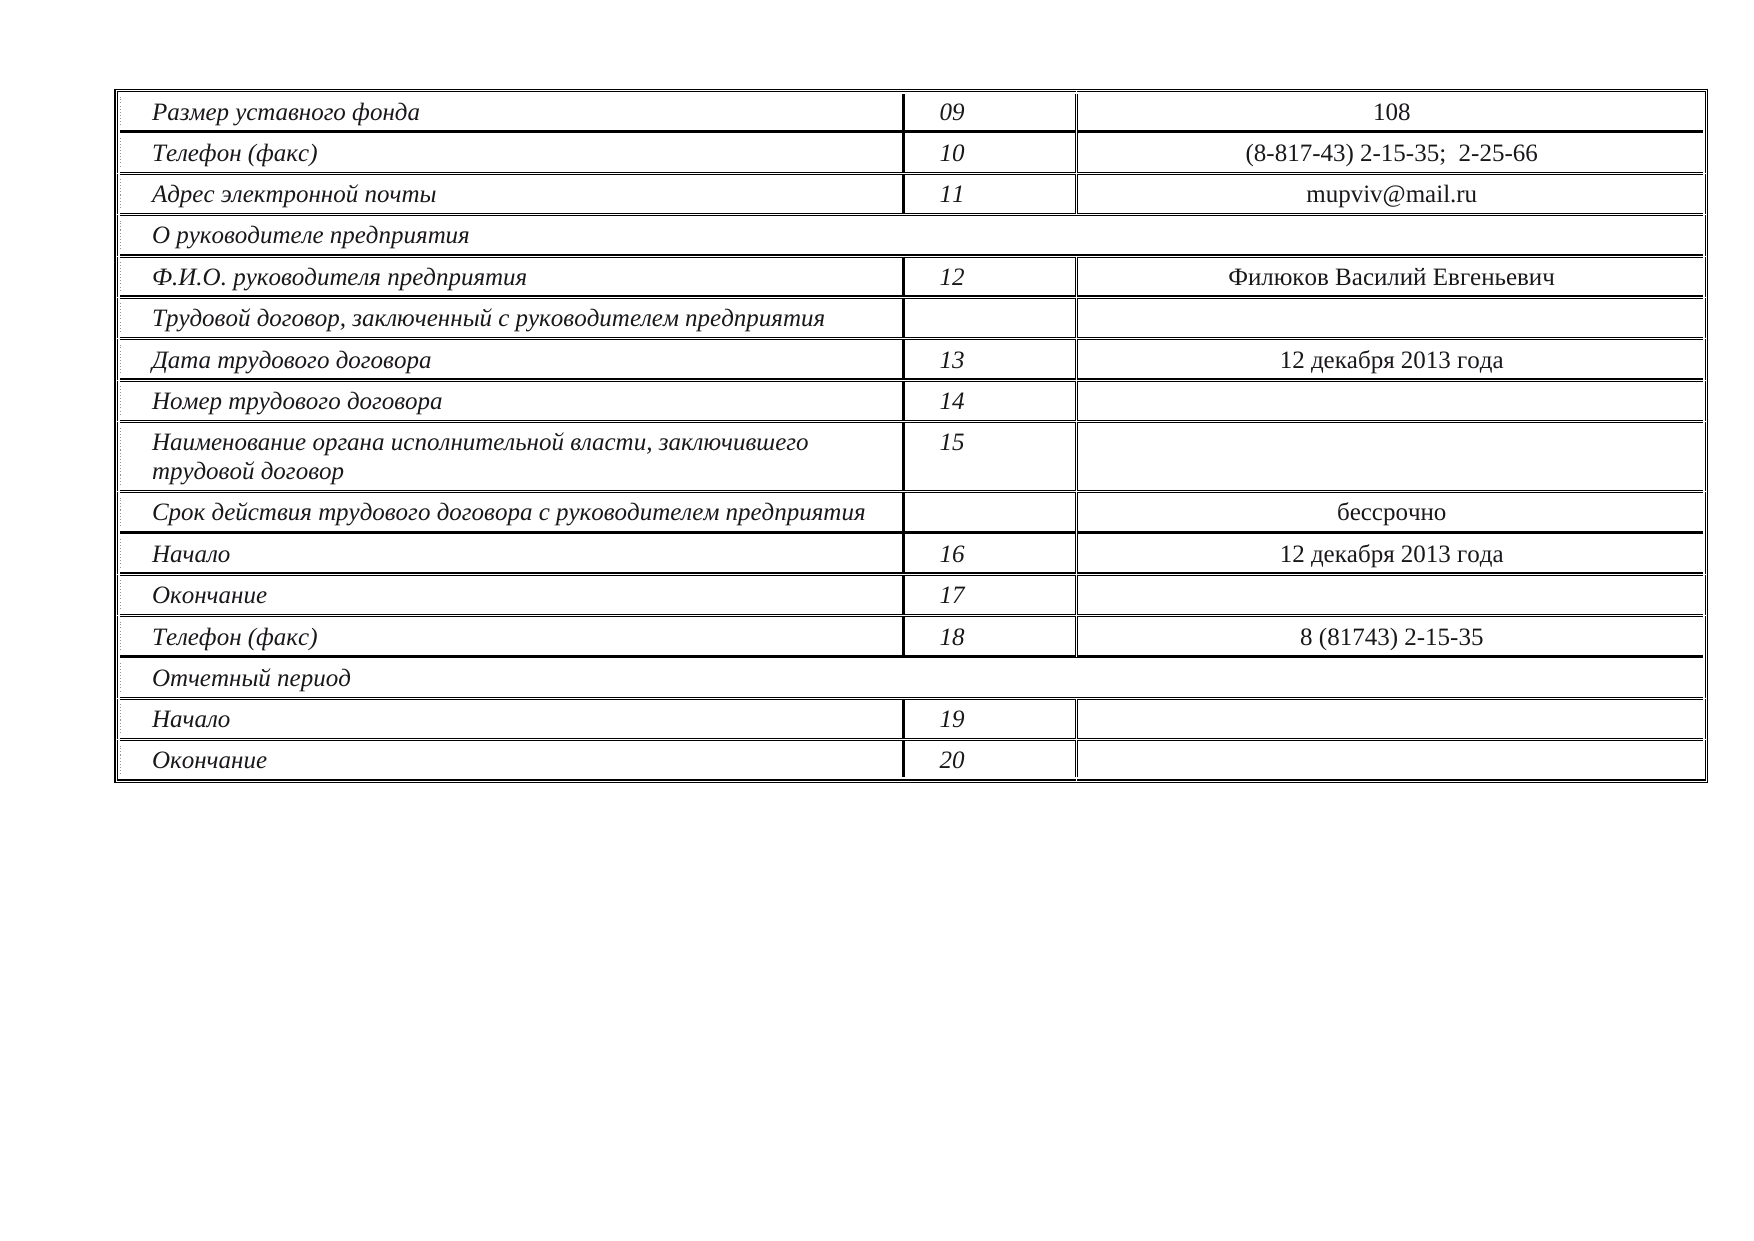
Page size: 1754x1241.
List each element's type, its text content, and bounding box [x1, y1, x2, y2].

table_cell (8-817-43) 2-15-35; 2-25-66 [1078, 130, 1705, 171]
table_cell [1077, 696, 1705, 738]
table_cell 12 декабря 2013 года [1078, 531, 1705, 572]
table_cell 17 [905, 576, 1075, 614]
table_cell [1078, 295, 1705, 337]
table_cell 18 [905, 617, 1075, 655]
table_cell 8 (81743) 2-15-35 [1077, 614, 1706, 655]
table_cell Трудовой договор, заключенный с руководителем предприятия [118, 295, 902, 337]
table_cell Адрес электронной почты [118, 171, 902, 213]
table_cell 13 [905, 340, 1075, 378]
table_cell 19 [905, 700, 1075, 738]
table_cell [1078, 378, 1705, 419]
table_cell Окончание [118, 572, 902, 614]
table_cell 108 [1077, 92, 1705, 130]
table_cell 12 [905, 258, 1075, 295]
table_cell Ф.И.О. руководителя предприятия [118, 254, 902, 295]
table_cell бессрочно [1078, 490, 1705, 531]
table_cell mupviv@mail.ru [1078, 171, 1705, 213]
table_cell 16 [905, 534, 1075, 572]
table_cell 15 [905, 423, 1075, 489]
table_cell 12 декабря 2013 года [1077, 337, 1706, 378]
table_cell [1077, 738, 1706, 779]
table_cell 14 [905, 382, 1075, 419]
table_cell Размер уставного фонда [118, 92, 903, 130]
table_cell О руководителе предприятия [116, 213, 1706, 254]
table_cell Отчетный период [118, 655, 1705, 696]
table_cell 09 [903, 92, 1077, 130]
table_cell Филюков Василий Евгеньевич [1078, 254, 1705, 295]
table_cell Телефон (факс) [118, 130, 902, 171]
table_cell 11 [905, 175, 1075, 213]
table_cell Номер трудового договора [118, 378, 902, 419]
table_cell Телефон (факс) [116, 614, 903, 655]
table_cell 20 [903, 741, 1077, 779]
table_cell Окончание [116, 738, 903, 779]
table_cell [1078, 420, 1705, 489]
table_cell 10 [905, 133, 1075, 171]
table_cell Наименование органа исполнительной власти, заключившего трудовой договор [118, 420, 902, 489]
table_cell Срок действия трудового договора с руководителем предприятия [118, 490, 902, 531]
table_cell [1078, 572, 1705, 614]
table_cell Начало [118, 531, 902, 572]
table_cell Начало [118, 696, 903, 738]
table_cell Дата трудового договора [116, 337, 903, 378]
table_cell [905, 299, 1075, 337]
table_cell [905, 493, 1075, 531]
